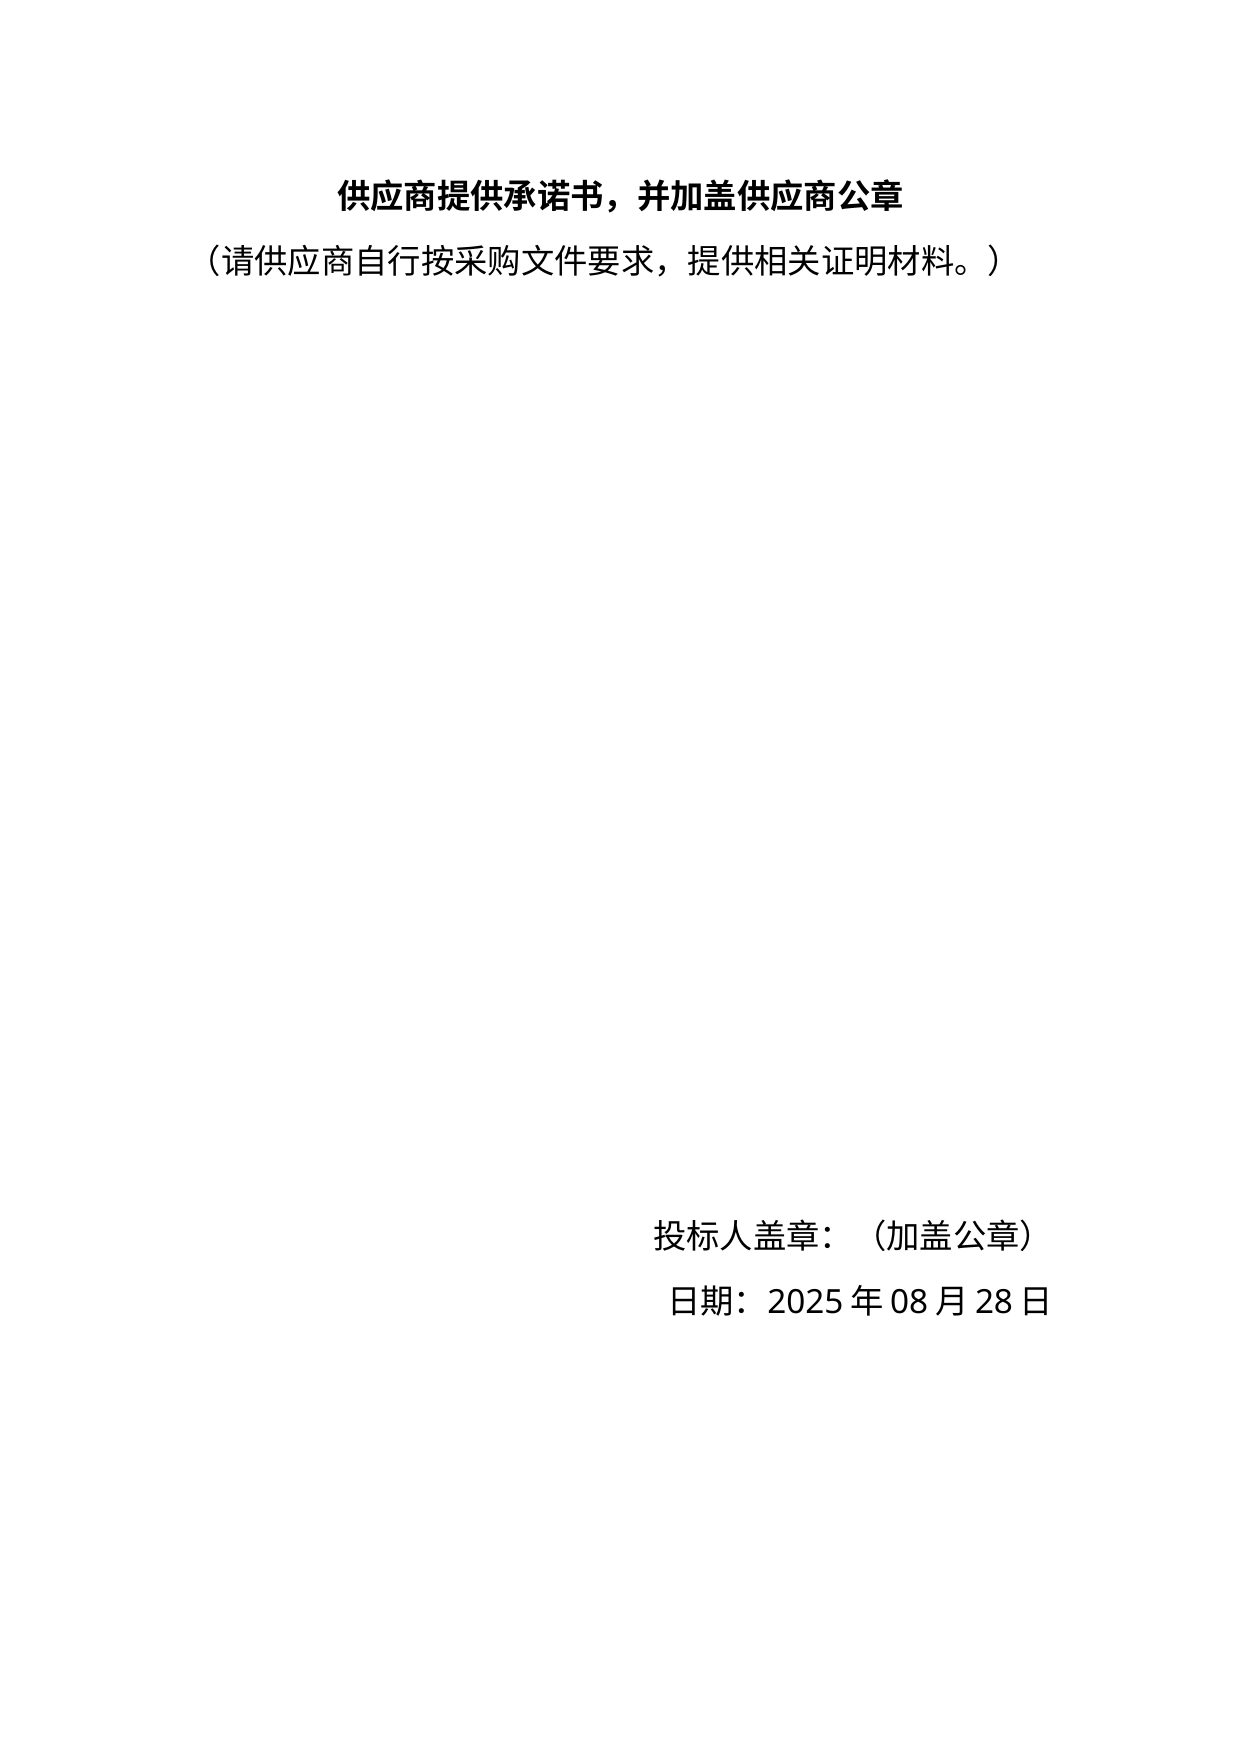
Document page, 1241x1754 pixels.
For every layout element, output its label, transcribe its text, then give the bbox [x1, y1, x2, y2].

subtitle 日期：2025年08月28日 [187, 1267, 1053, 1332]
text （请供应商自行按采购文件要求，提供相关证明材料。） [187, 227, 1053, 292]
text 供应商提供承诺书，并加盖供应商公章 [187, 162, 1053, 227]
subtitle 投标人盖章：（加盖公章） [187, 1202, 1053, 1267]
